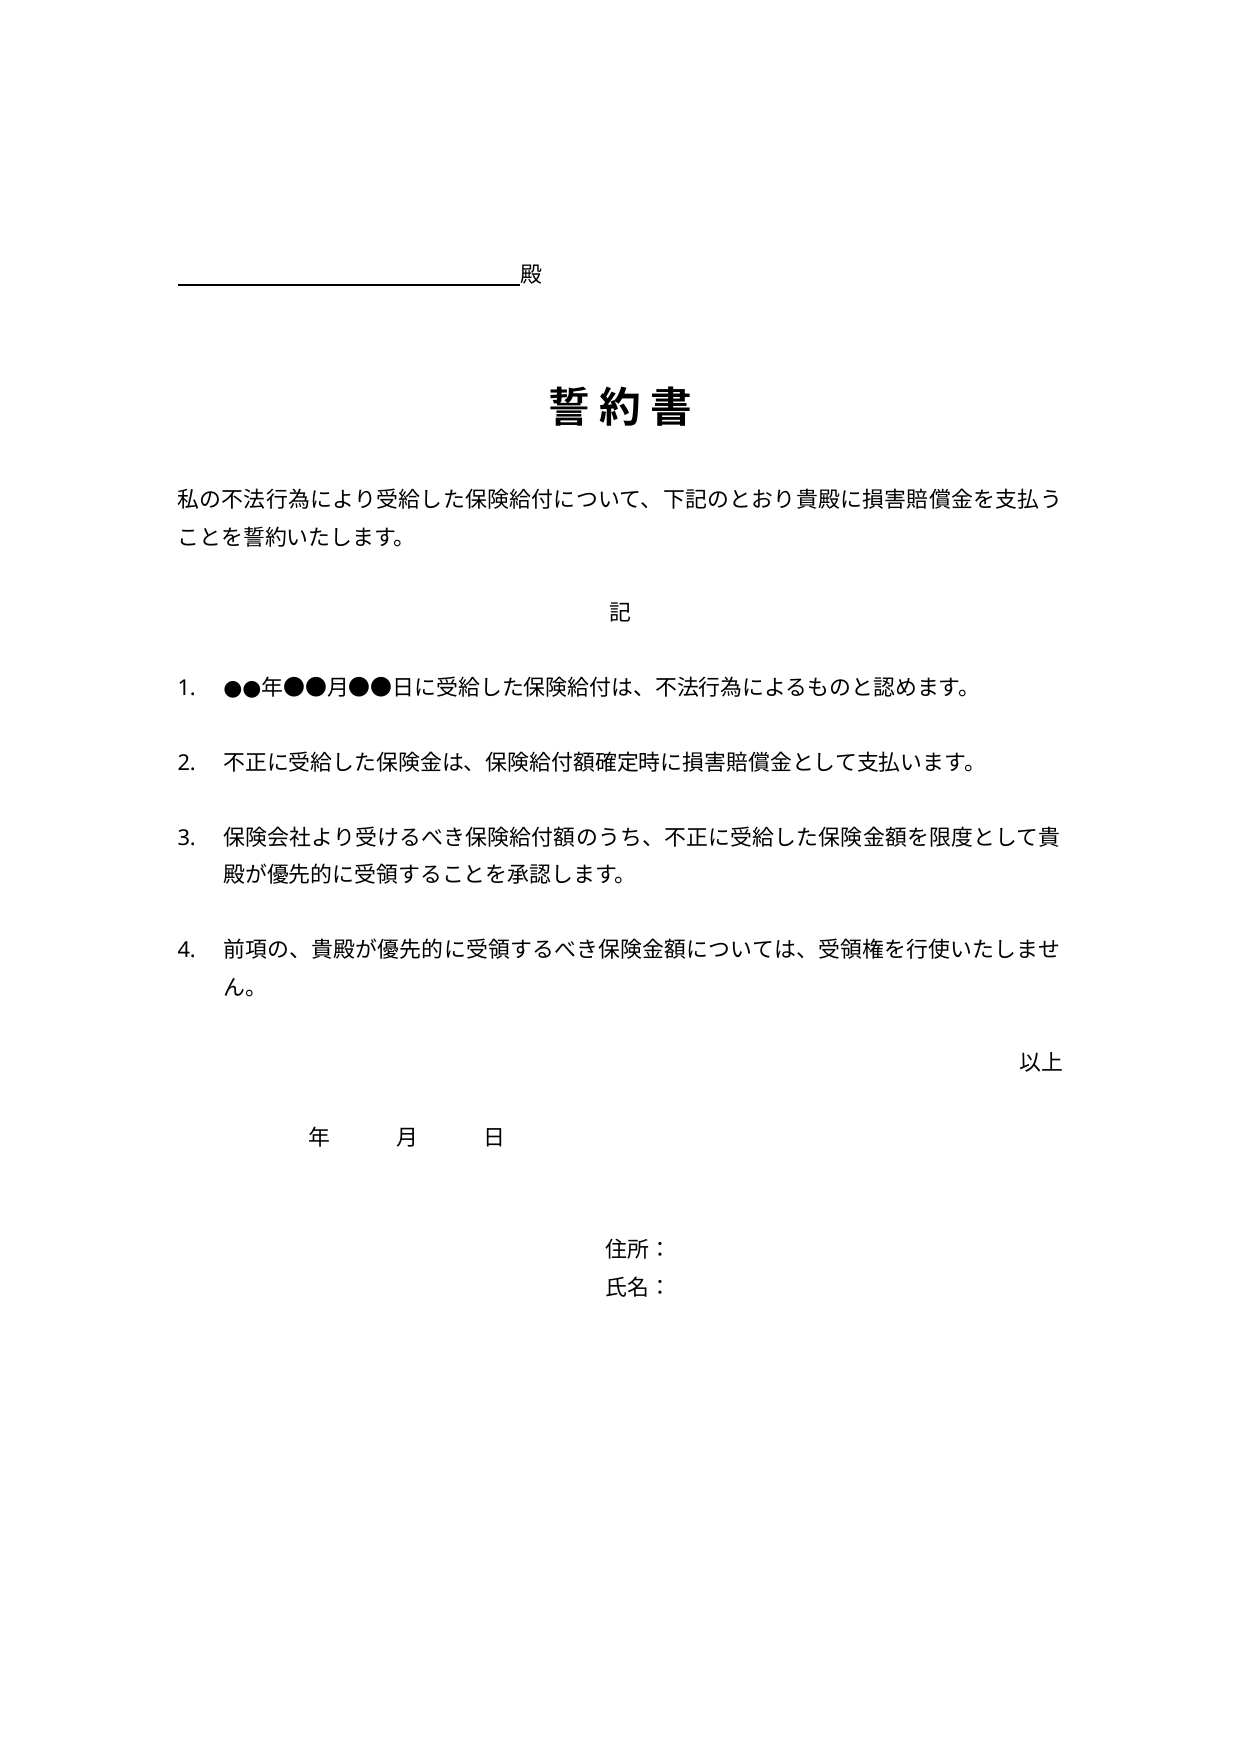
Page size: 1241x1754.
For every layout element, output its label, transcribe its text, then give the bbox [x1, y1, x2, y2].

list 不正に受給した保険金は、保険給付額確定時に損害賠償金として支払います。 [177, 742, 1063, 779]
text 年 月 日 [177, 1117, 1063, 1154]
list ●●年●●月●●日に受給した保険給付は、不法行為によるものと認めます。 [177, 667, 1063, 704]
list 前項の、貴殿が優先的に受領するべき保険金額については、受領権を行使いたしません。 [177, 929, 1063, 1004]
text 住所： [177, 1229, 1063, 1267]
text 以上 [177, 1042, 1063, 1079]
text 氏名： [177, 1267, 1063, 1304]
text 私の不法行為により受給した保険給付について、下記のとおり貴殿に損害賠償金を支払うことを誓約いたします。 [177, 479, 1063, 554]
list 保険会社より受けるべき保険給付額のうち、不正に受給した保険金額を限度として貴殿が優先的に受領することを承認します。 [177, 817, 1063, 892]
subtitle 記 [177, 592, 1063, 629]
text 殿 [177, 254, 1063, 292]
text 誓 約 書 [177, 367, 1063, 442]
